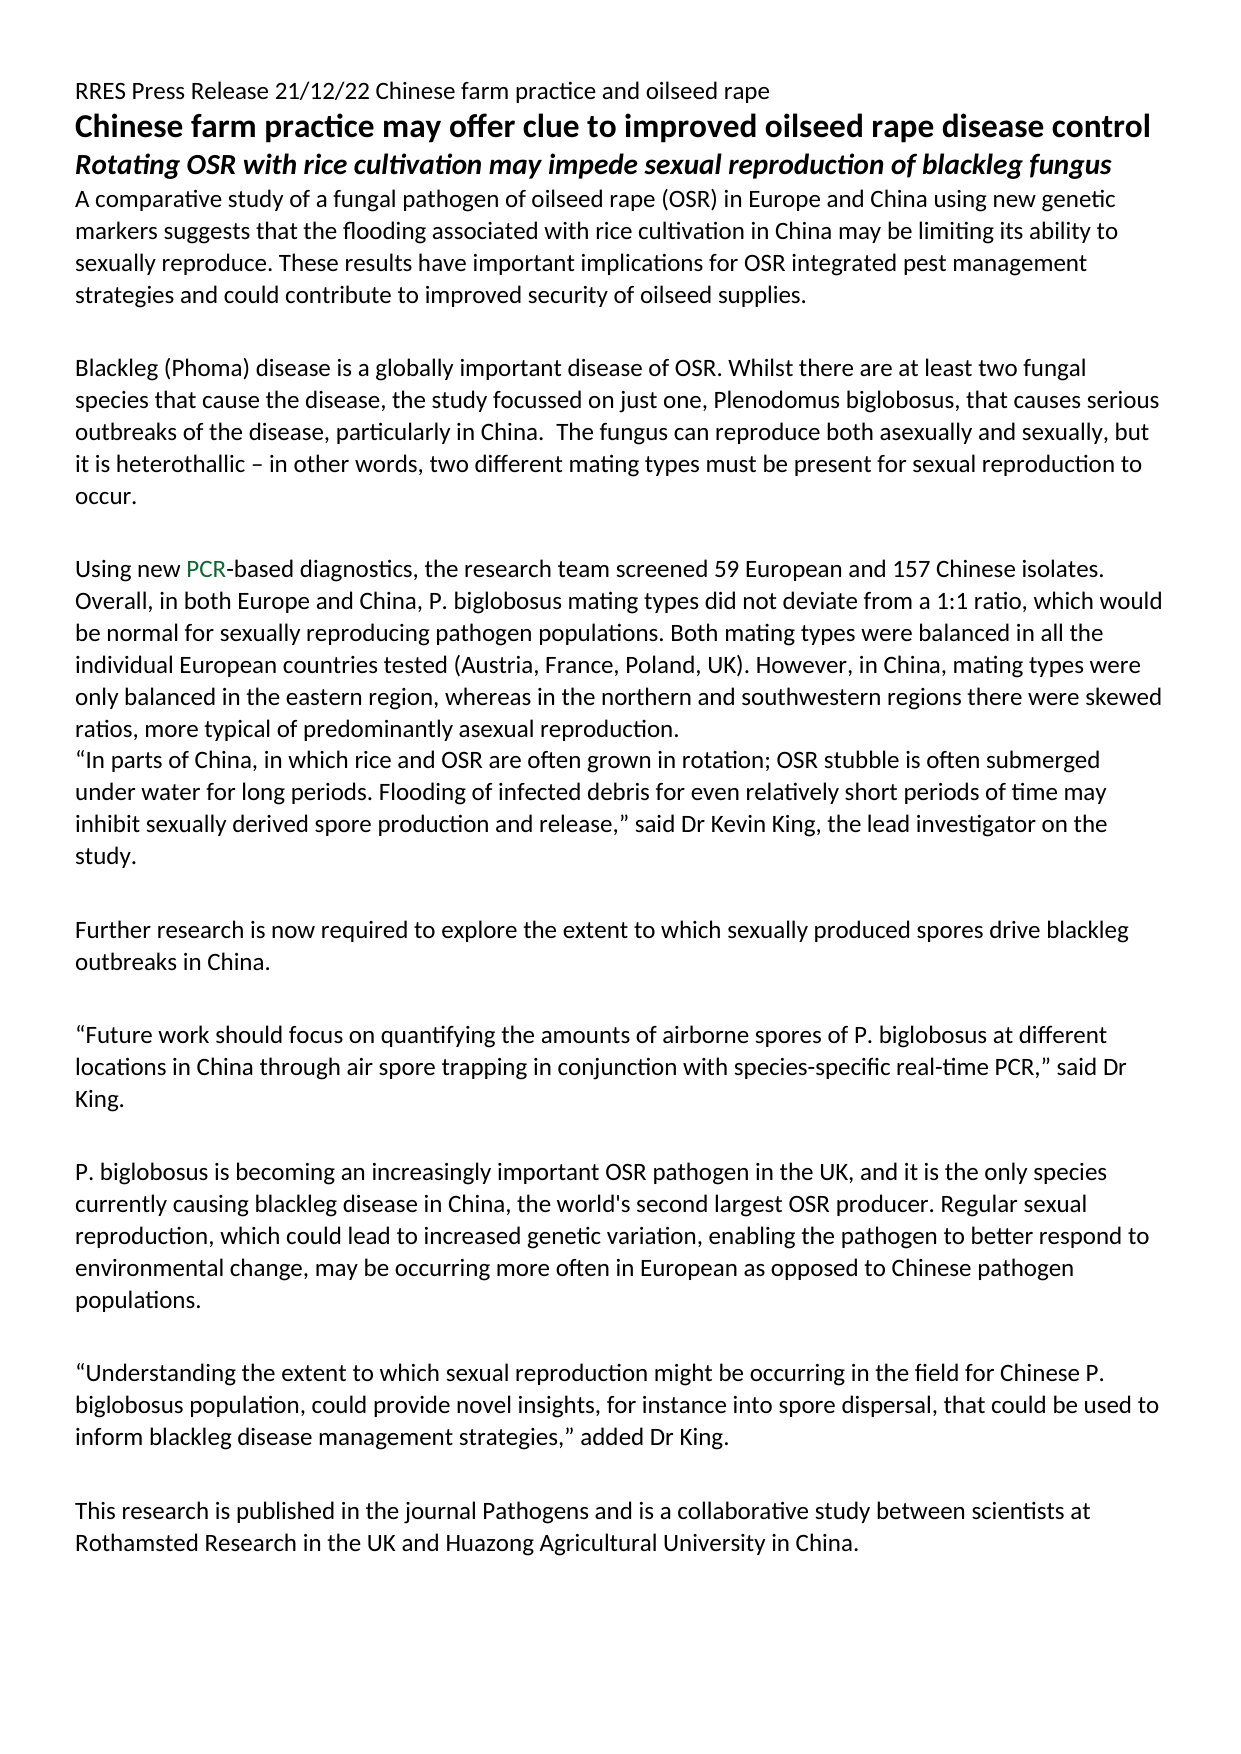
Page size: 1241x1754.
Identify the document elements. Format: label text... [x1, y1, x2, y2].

text “In parts of China, in which rice and OSR are often grown in rotation; OSR stubble is often submerged under water for long periods. Flooding of infected debris for even relatively short periods of time may inhibit sexually derived spore production and release,” said Dr Kevin King, the lead investigator on the study. [75, 743, 1165, 871]
text Further research is now required to explore the extent to which sexually produced spores drive blackleg outbreaks in China. [75, 912, 1165, 976]
text This research is published in the journal Pathogens and is a collaborative study between scientists at Rothamsted Research in the UK and Huazong Agricultural University in China. [75, 1493, 1165, 1557]
text Blackleg (Phoma) disease is a globally important disease of OSR. Whilst there are at least two fungal species that cause the disease, the study focussed on just one, Plenodomus biglobosus, that causes serious outbreaks of the disease, particularly in China. The fungus can reproduce both asexually and sexually, but it is heterothallic – in other words, two different mating types must be present for sexual reproduction to occur. [75, 351, 1165, 510]
text RRES Press Release 21/12/22 Chinese farm practice and oilseed rape [75, 75, 1165, 106]
text Chinese farm practice may offer clue to improved oilseed rape disease control [75, 106, 1165, 146]
text “Understanding the extent to which sexual reproduction might be occurring in the field for Chinese P. biglobosus population, could provide novel insights, for instance into spore dispersal, that could be used to inform blackleg disease management strategies,” added Dr King. [75, 1356, 1165, 1452]
text Rotating OSR with rice cultivation may impede sexual reproduction of blackleg fungus [75, 146, 1165, 182]
text P. biglobosus is becoming an increasingly important OSR pathogen in the UK, and it is the only species currently causing blackleg disease in China, the world's second largest OSR producer. Regular sexual reproduction, which could lead to increased genetic variation, enabling the pathogen to better respond to environmental change, may be occurring more often in European as opposed to Chinese pathogen populations. [75, 1155, 1165, 1314]
text A comparative study of a fungal pathogen of oilseed rape (OSR) in Europe and China using new genetic markers suggests that the flooding associated with rice cultivation in China may be limiting its ability to sexually reproduce. These results have important implications for OSR integrated pest management strategies and could contribute to improved security of oilseed supplies. [75, 182, 1165, 309]
text Using new PCR-based diagnostics, the research team screened 59 European and 157 Chinese isolates. Overall, in both Europe and China, P. biglobosus mating types did not deviate from a 1:1 ratio, which would be normal for sexually reproducing pathogen populations. Both mating types were balanced in all the individual European countries tested (Austria, France, Poland, UK). However, in China, mating types were only balanced in the eastern region, whereas in the northern and southwestern regions there were skewed ratios, more typical of predominantly asexual reproduction. [75, 552, 1165, 743]
text “Future work should focus on quantifying the amounts of airborne spores of P. biglobosus at different locations in China through air spore trapping in conjunction with species-specific real-time PCR,” said Dr King. [75, 1018, 1165, 1113]
